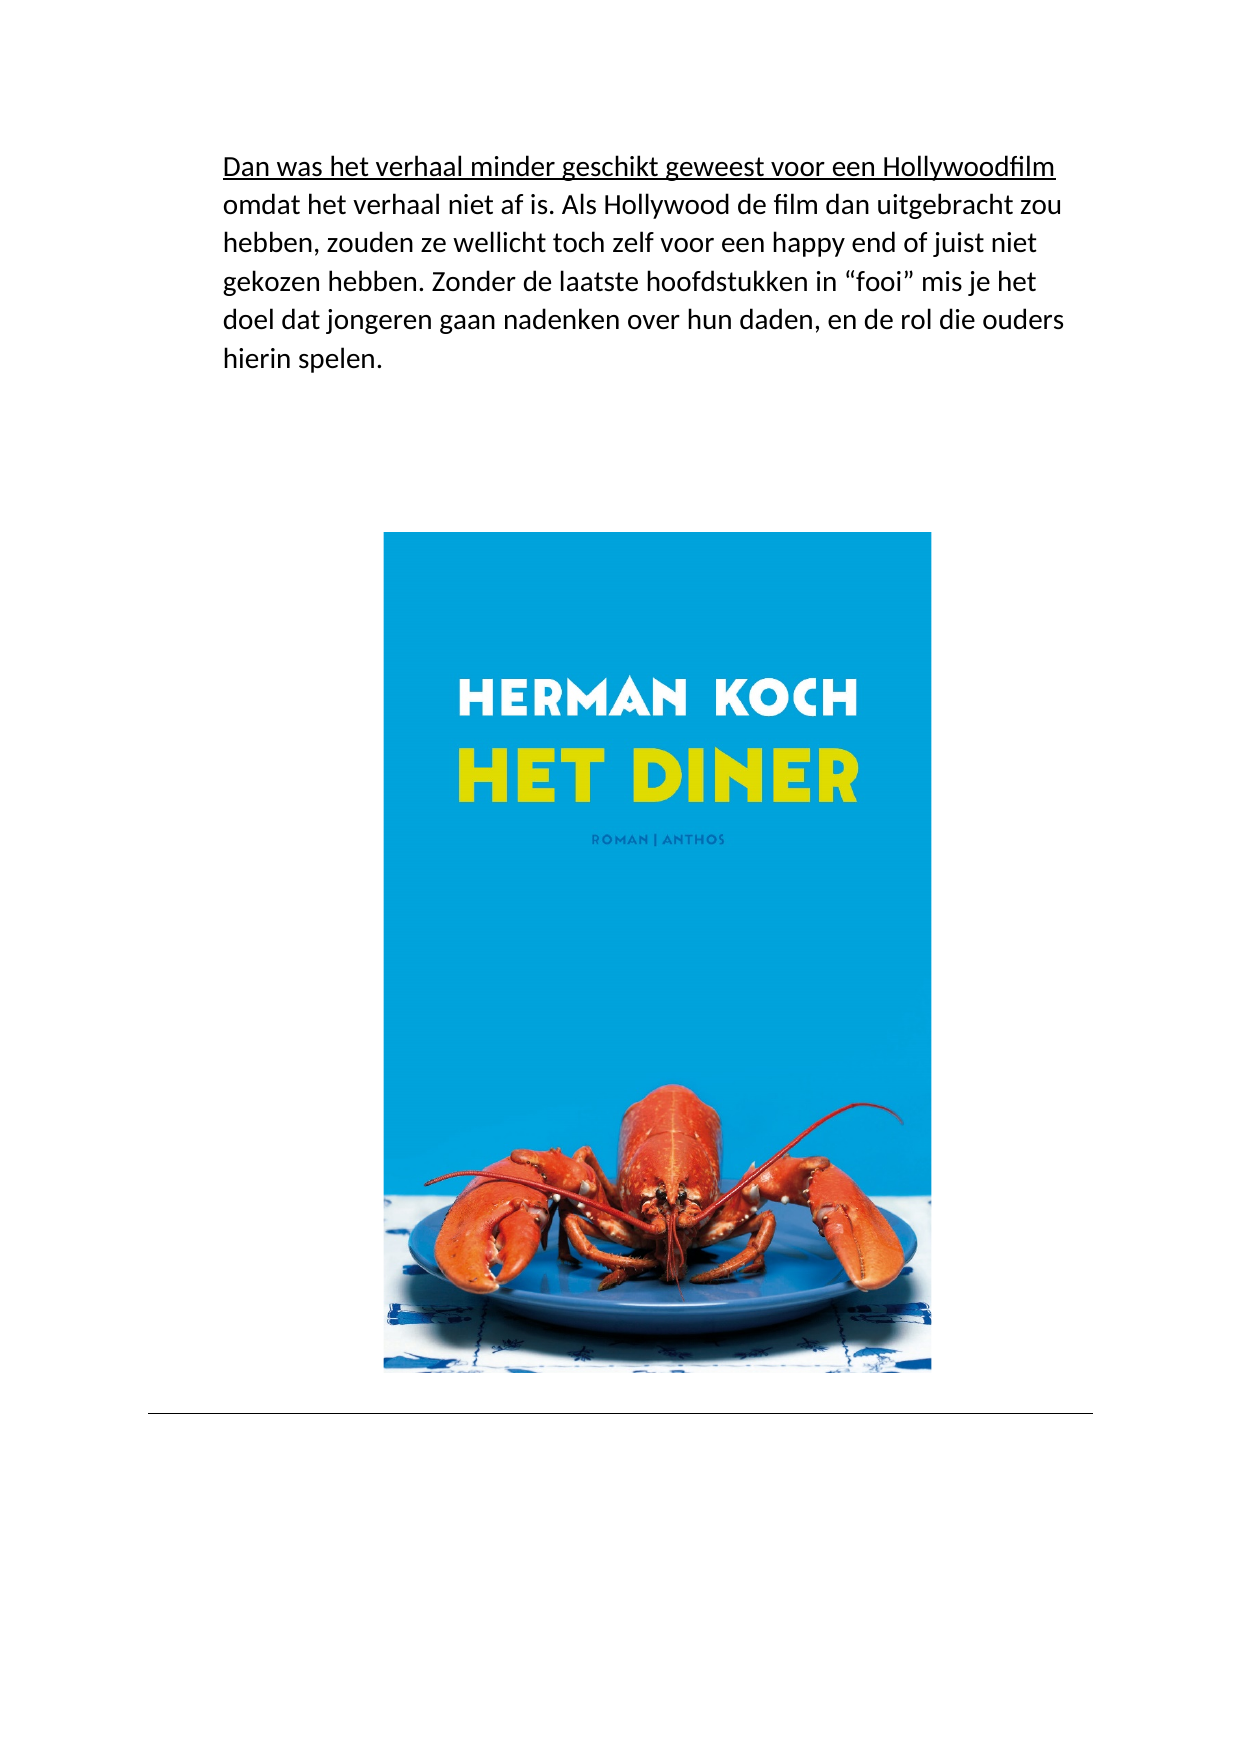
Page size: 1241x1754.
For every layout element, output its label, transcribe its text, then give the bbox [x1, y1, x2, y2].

picture [567, 679, 606, 715]
picture [689, 748, 704, 802]
picture [609, 676, 650, 715]
picture [518, 748, 554, 802]
picture [459, 748, 507, 802]
picture [715, 748, 762, 802]
list Dan was het verhaal minder geschikt geweest voor een Hollywoodfilm omdat het verhaal niet af is. Als Hollywood de film dan uitgebracht zou hebben, zouden ze wellicht toch zelf voor een happy end of juist niet gekozen hebben. Zonder de laatste hoofdstukken in “fooi” mis je het doel dat jongeren gaan nadenken over hun daden, en de rol die ouders hierin spelen. [223, 148, 1093, 375]
picture [502, 679, 527, 715]
picture [749, 678, 788, 716]
picture [460, 679, 492, 715]
picture [634, 748, 682, 802]
picture [561, 748, 604, 802]
picture [717, 679, 748, 715]
picture [383, 1084, 932, 1373]
picture [653, 678, 686, 715]
picture [819, 748, 858, 802]
picture [823, 679, 856, 715]
picture [794, 678, 815, 716]
picture [774, 748, 810, 802]
picture [534, 679, 562, 715]
